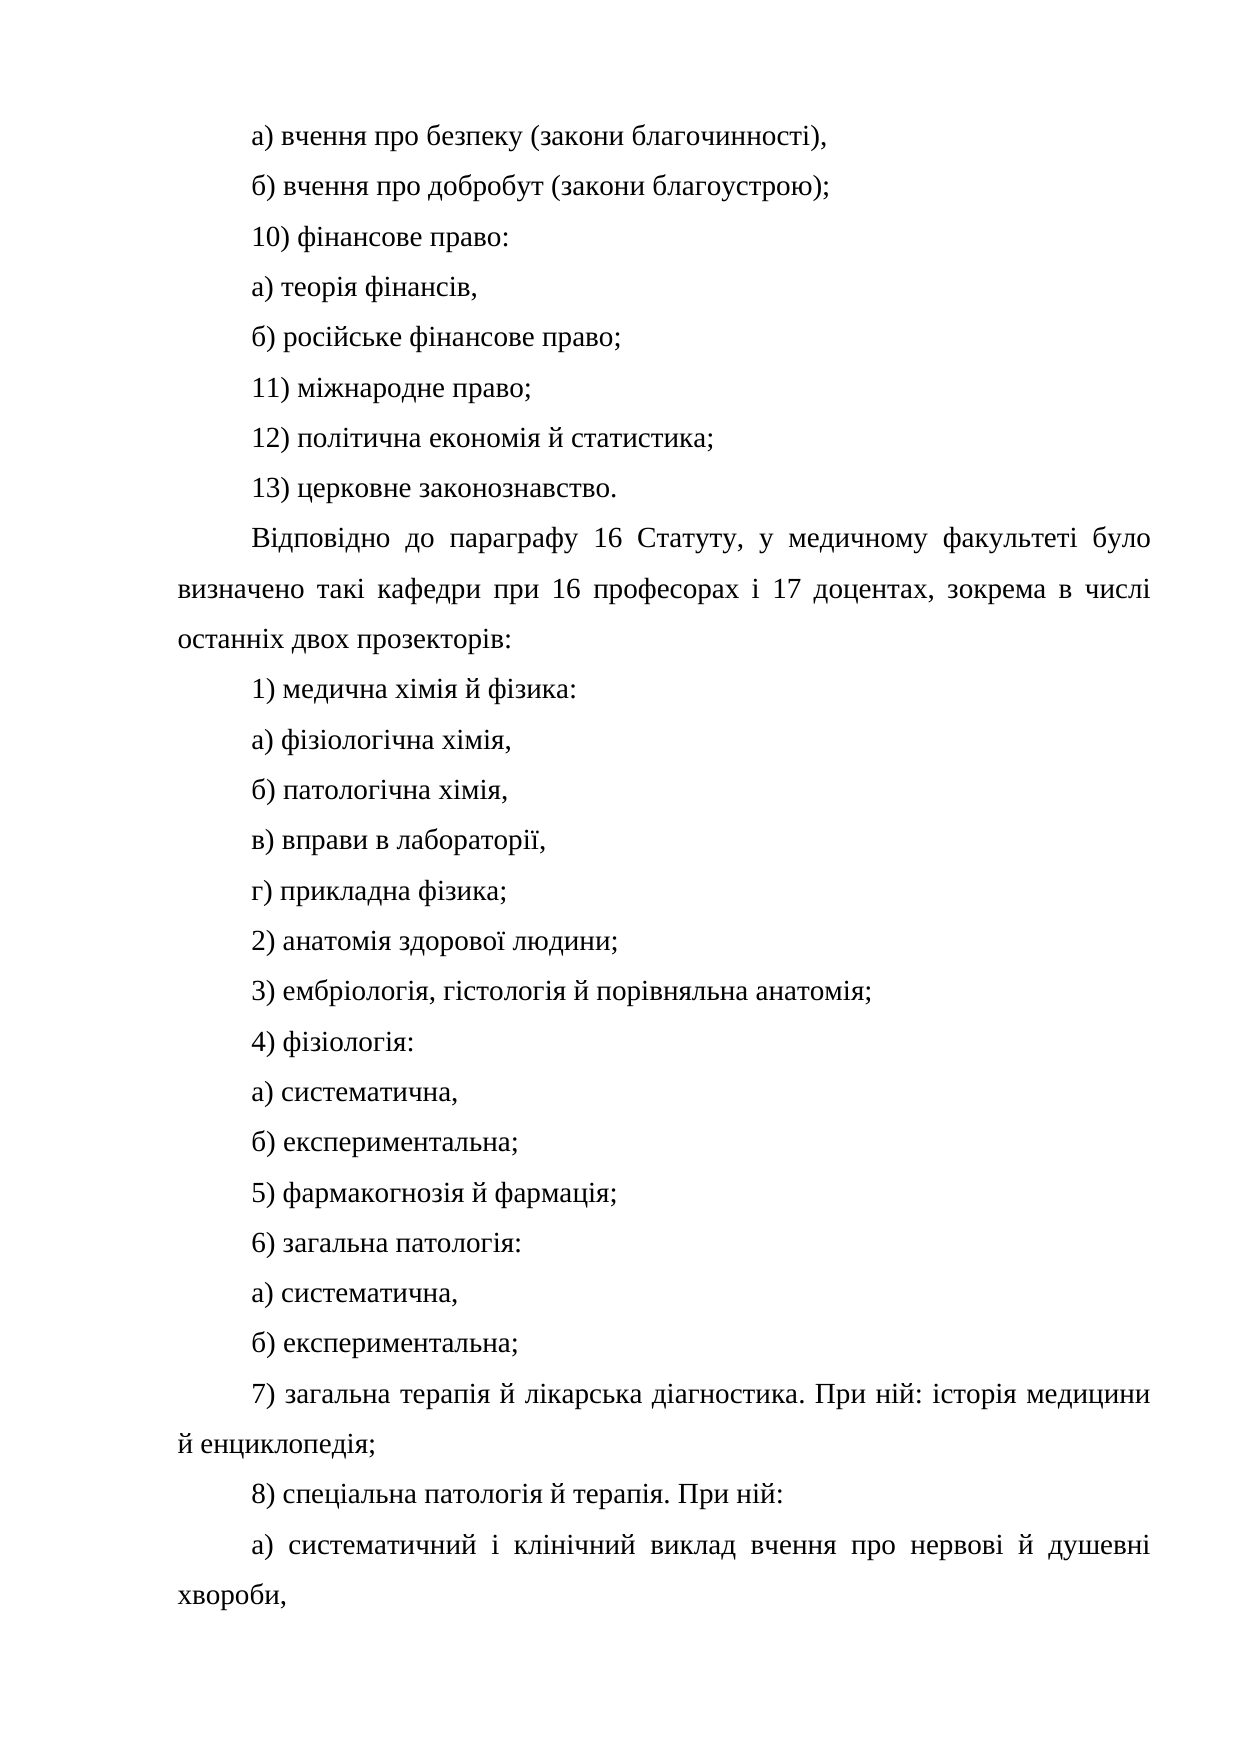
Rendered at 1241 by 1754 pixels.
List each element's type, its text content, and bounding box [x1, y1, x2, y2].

text б) експериментальна; [177, 1124, 1152, 1158]
text 7) загальна терапія й лікарська діагностика. При ній: історія медицини й енциклопедія; [177, 1376, 1152, 1460]
text Відповідно до параграфу 16 Статуту, у медичному факультеті було визначено такі кафедри при 16 професорах і 17 доцентах, зокрема в числі останніх двох прозекторів: [177, 521, 1152, 655]
text в) вправи в лабораторії, [177, 822, 1152, 856]
text 4) фізіологія: [177, 1024, 1152, 1057]
text а) теорія фінансів, [177, 269, 1152, 303]
text б) експериментальна; [177, 1326, 1152, 1359]
text 6) загальна патологія: [177, 1225, 1152, 1258]
text 1) медична хімія й фізика: [177, 672, 1152, 705]
text 10) фінансове право: [177, 219, 1152, 252]
text 11) міжнародне право; [177, 370, 1152, 403]
text 5) фармакогнозія й фармація; [177, 1175, 1152, 1208]
text а) вчення про безпеку (закони благочинності), [177, 118, 1152, 152]
text б) російське фінансове право; [177, 319, 1152, 353]
text а) систематичний і клінічний виклад вчення про нервові й душевні хвороби, [177, 1527, 1152, 1611]
text б) патологічна хімія, [177, 772, 1152, 806]
text 12) політична економія й статистика; [177, 420, 1152, 453]
text 8) спеціальна патологія й терапія. При ній: [177, 1477, 1152, 1510]
text 13) церковне законознавство. [177, 470, 1152, 504]
text г) прикладна фізика; [177, 873, 1152, 906]
text а) систематична, [177, 1275, 1152, 1309]
text 3) ембріологія, гістологія й порівняльна анатомія; [177, 973, 1152, 1007]
text а) фізіологічна хімія, [177, 722, 1152, 755]
text 2) анатомія здорової людини; [177, 923, 1152, 957]
text а) систематична, [177, 1074, 1152, 1108]
text б) вчення про добробут (закони благоустрою); [177, 168, 1152, 202]
